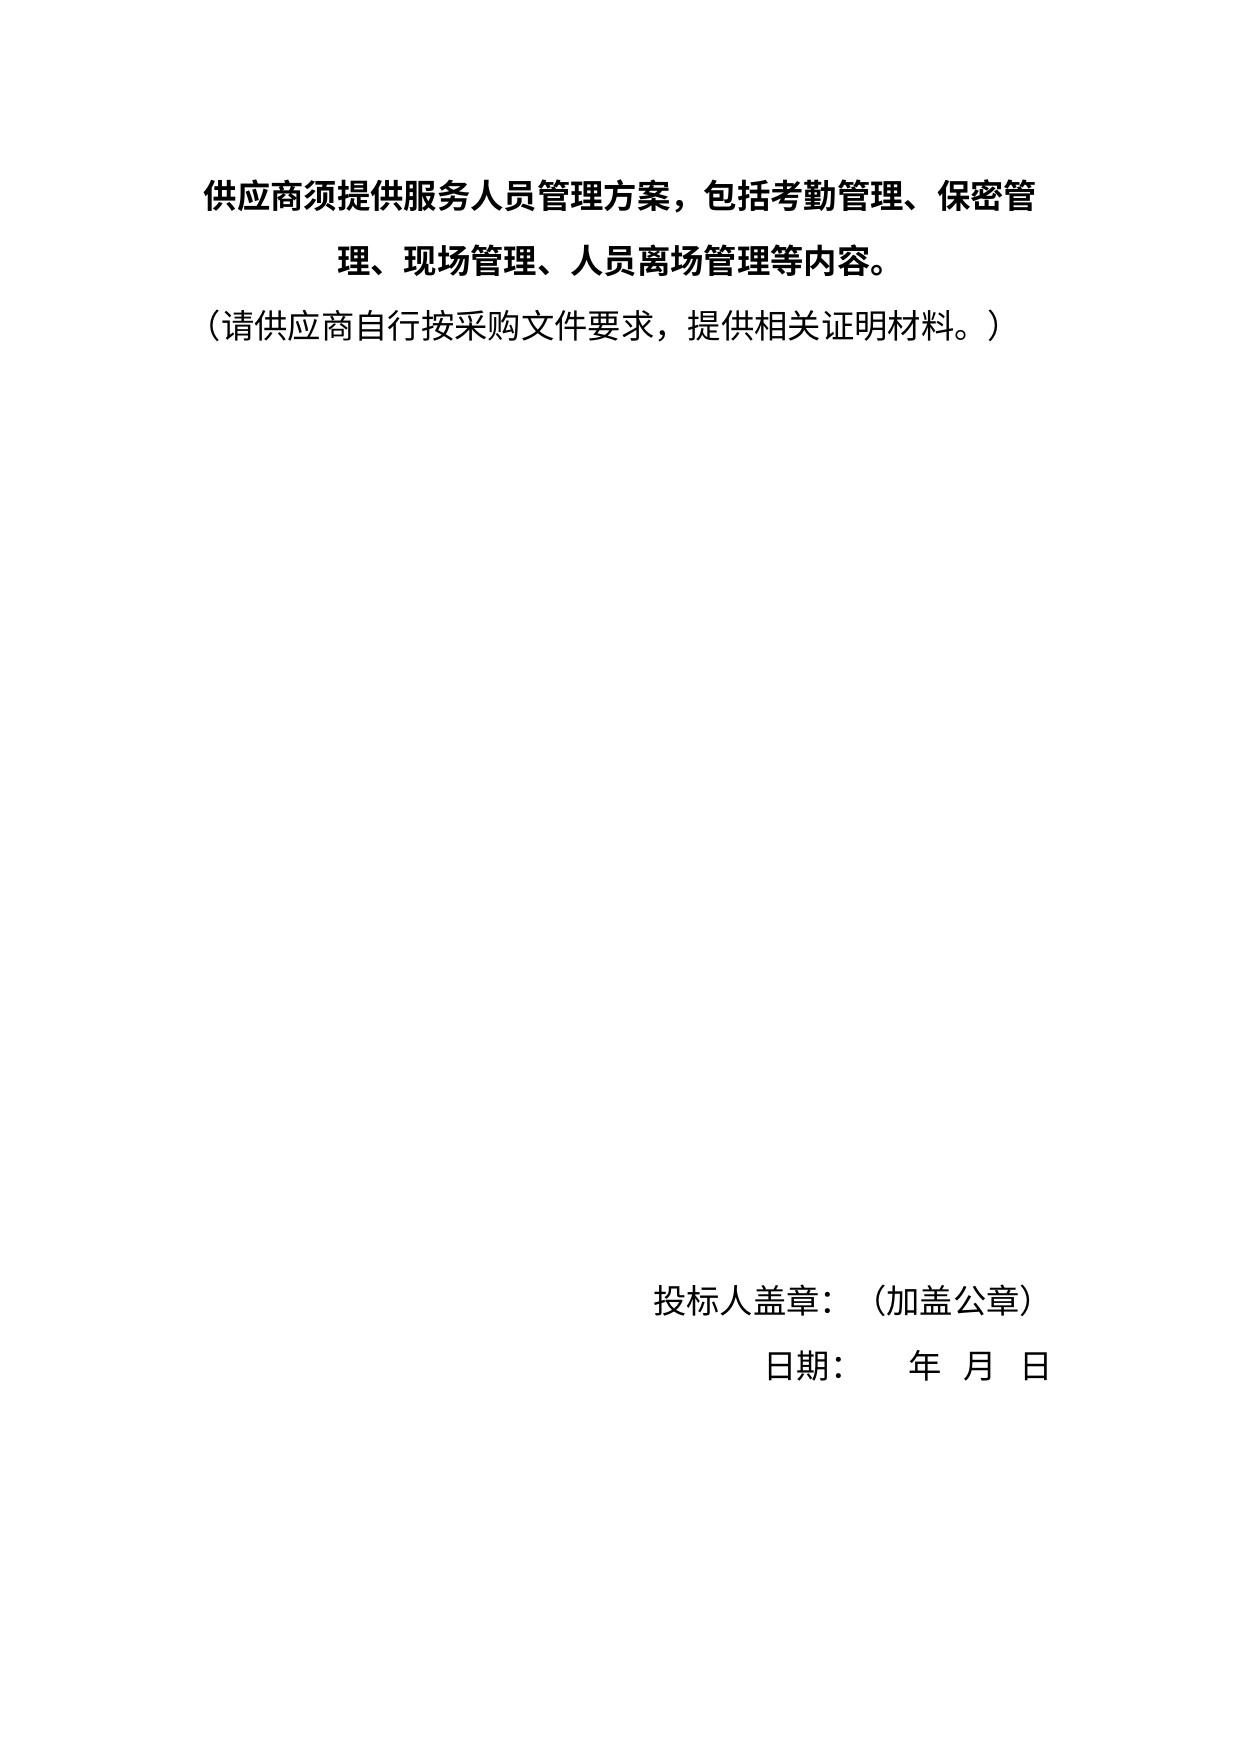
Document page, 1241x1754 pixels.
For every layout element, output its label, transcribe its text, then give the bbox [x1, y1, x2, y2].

text 供应商须提供服务人员管理方案，包括考勤管理、保密管理、现场管理、人员离场管理等内容。 [187, 162, 1053, 292]
subtitle 日期： 年 月 日 [187, 1332, 1053, 1397]
subtitle 投标人盖章：（加盖公章） [187, 1267, 1053, 1332]
text （请供应商自行按采购文件要求，提供相关证明材料。） [187, 292, 1053, 357]
